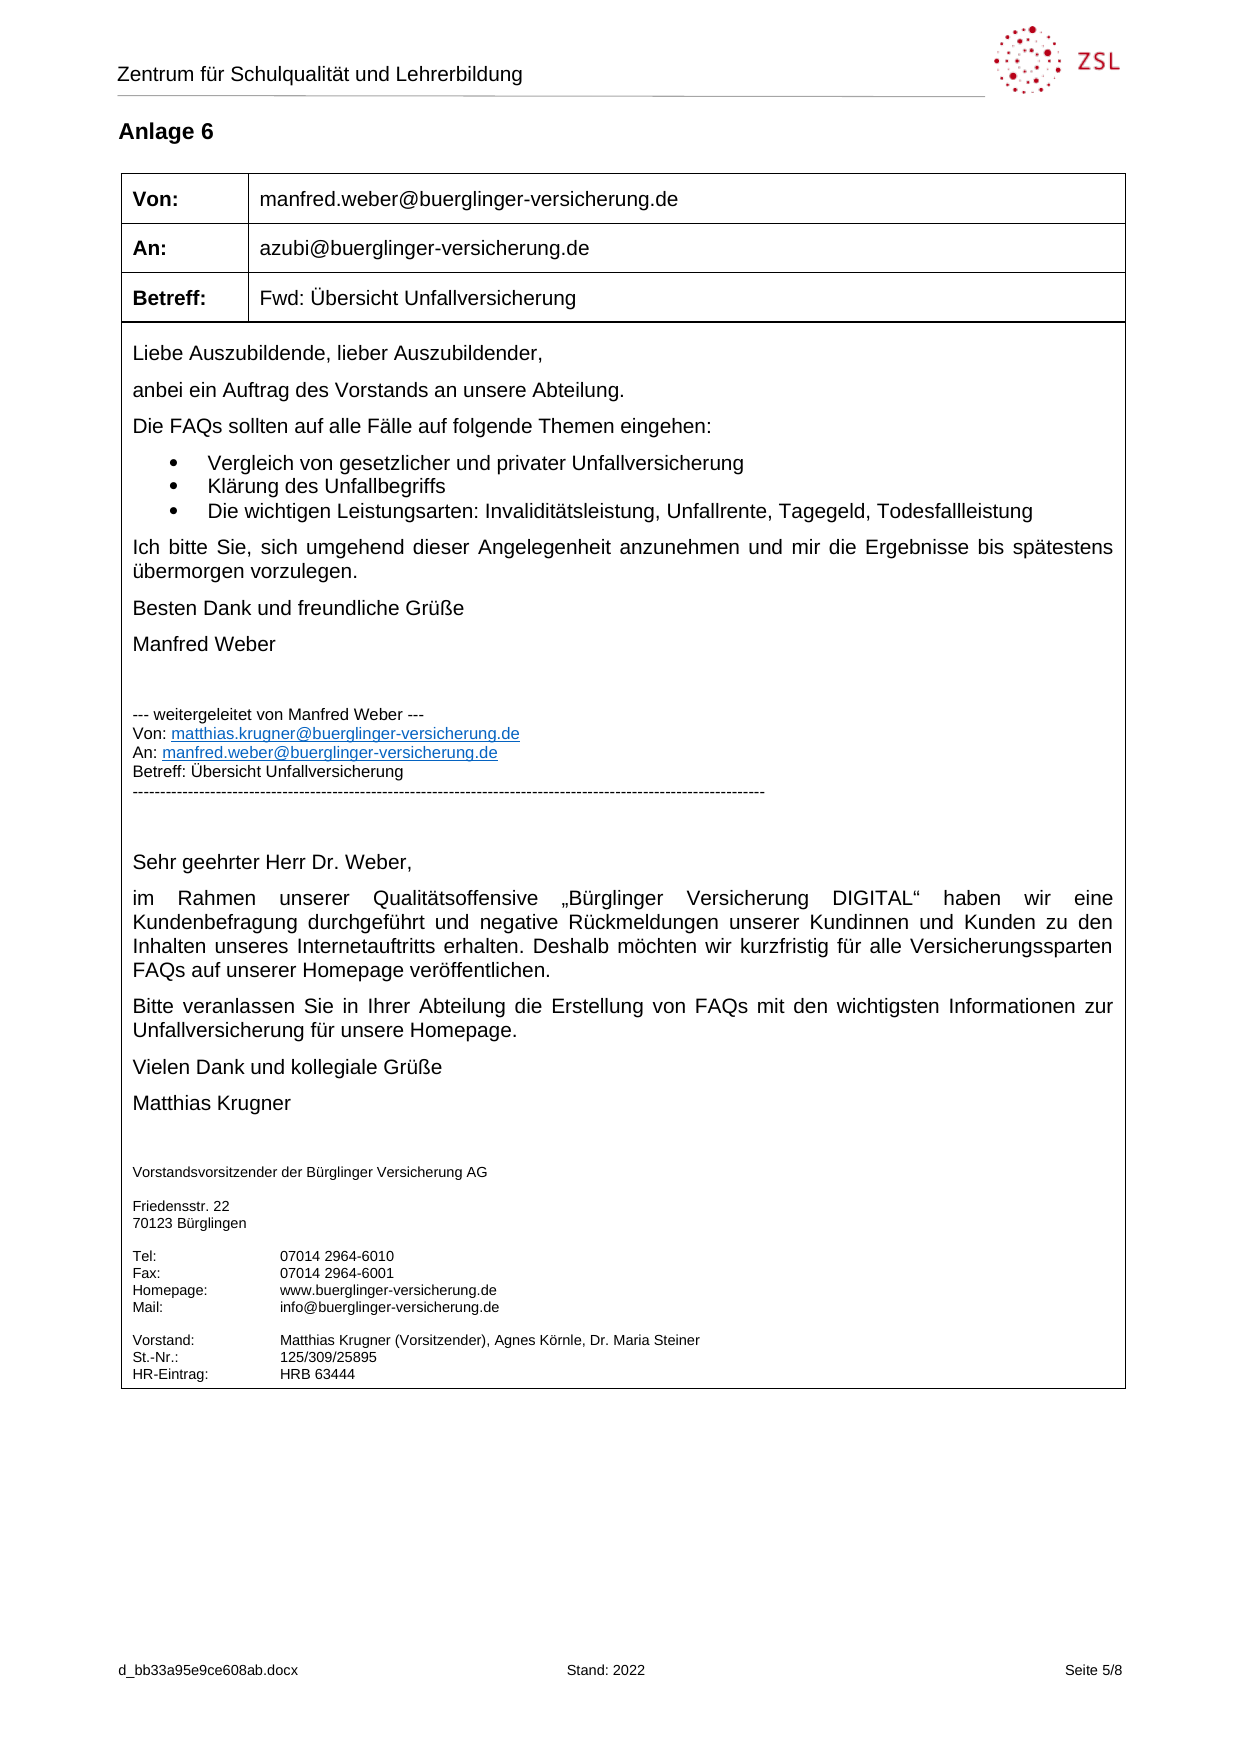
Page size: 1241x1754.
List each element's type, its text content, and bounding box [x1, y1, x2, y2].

table_header Von: [122, 174, 248, 223]
table_cell An: [122, 224, 248, 272]
table_cell Fwd: Übersicht Unfallversicherung [249, 273, 1125, 321]
table_cell azubi@buerglinger-versicherung.de [249, 224, 1125, 272]
picture [992, 25, 1122, 96]
table_cell Betreff: [122, 273, 248, 321]
table_header manfred.weber@buerglinger-versicherung.de [249, 174, 1125, 223]
table_cell Liebe Auszubildende, lieber Auszubildender, anbei ein Auftrag des Vorstands an unsere Abteilung. Die FAQs sollten auf alle Fälle auf folgende Themen eingehen: Vergleich von gesetzlicher und privater Unfallversicherung Klärung des Unfallbegriffs Die wichtigen Leistungsarten: Invaliditätsleistung, Unfallrente, Tagegeld, Todesfallleistung Ich bitte Sie, sich umgehend dieser Angelegenheit anzunehmen und mir die Ergebnisse bis spätestens übermorgen vorzulegen. Besten Dank und freundliche Grüße Manfred Weber --- weitergeleitet von Manfred Weber --- Von: matthias.krugner@buerglinger-versicherung.de An: manfred.weber@buerglinger-versicherung.de Betreff: Übersicht Unfallversicherung ------------------------------------------------------------------------------------------------------------------ Sehr geehrter Herr Dr. Weber, im Rahmen unserer Qualitätsoffensive „Bürglinger Versicherung DIGITAL“ haben wir eine Kundenbefragung durchgeführt und negative Rückmeldungen unserer Kundinnen und Kunden zu den Inhalten unseres Internetauftritts erhalten. Deshalb möchten wir kurzfristig für alle Versicherungssparten FAQs auf unserer Homepage veröffentlichen. Bitte veranlassen Sie in Ihrer Abteilung die Erstellung von FAQs mit den wichtigsten Informationen zur Unfallversicherung für unsere Homepage. Vielen Dank und kollegiale Grüße Matthias Krugner Vorstandsvorsitzender der Bürglinger Versicherung AG Friedensstr. 22 70123 Bürglingen Tel: 07014 2964-6010 Fax: 07014 2964-6001 Homepage: www.buerglinger-versicherung.de Mail: info@buerglinger-versicherung.de Vorstand: Matthias Krugner (Vorsitzender), Agnes Körnle, Dr. Maria Steiner St.-Nr.: 125/309/25895 HR-Eintrag: HRB 63444 [122, 323, 1125, 1388]
text Anlage 6 [118, 118, 1122, 144]
